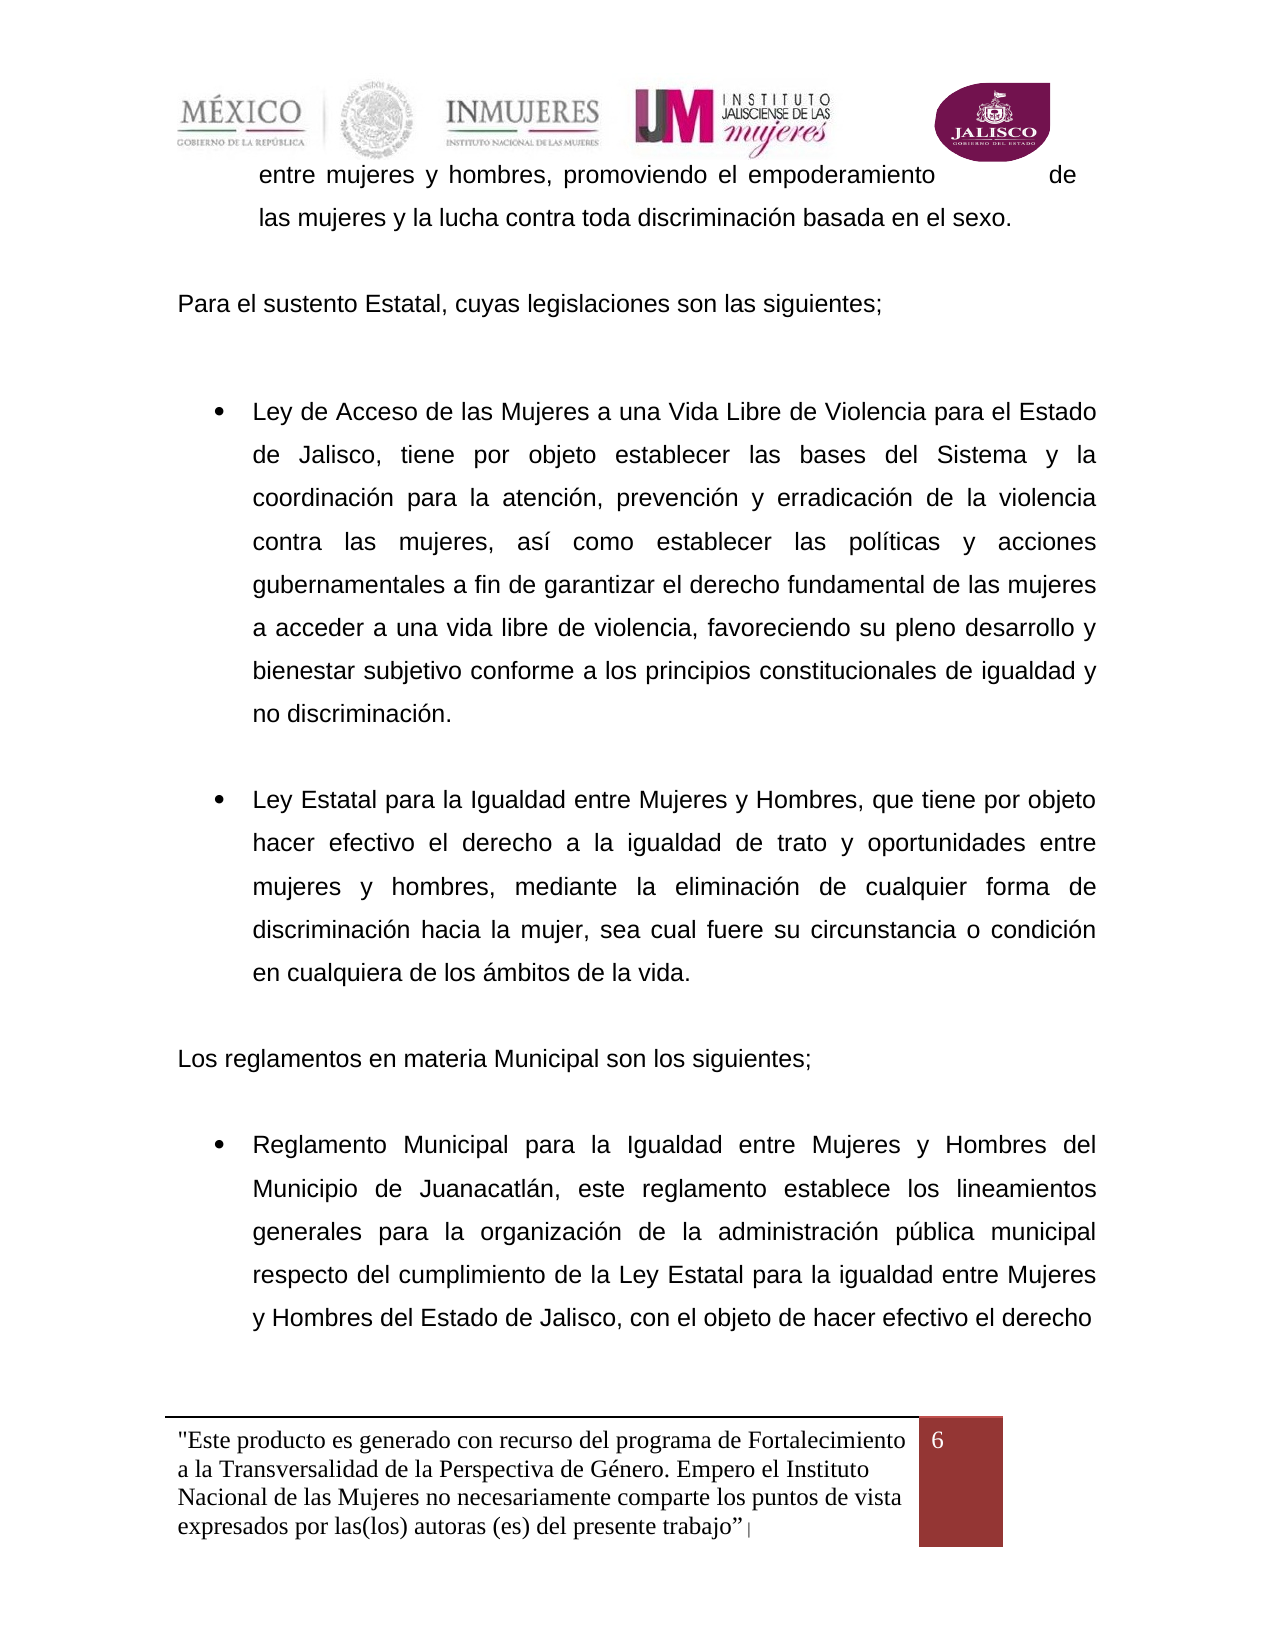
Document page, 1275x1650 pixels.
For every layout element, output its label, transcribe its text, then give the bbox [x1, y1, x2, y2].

list Ley Estatal para la Igualdad entre Mujeres y Hombres, que tiene por objeto hacer efectivo el derecho a la igualdad de trato y oportunidades entre mujeres y hombres, mediante la eliminación de cualquier forma de discriminación hacia la mujer, sea cual fuere su circunstancia o condición en cualquiera de los ámbitos de la vida. [215, 785, 1098, 987]
text Los reglamentos en materia Municipal son los siguientes; [177, 1044, 1098, 1073]
list Reglamento Municipal para la Igualdad entre Mujeres y Hombres del Municipio de Juanacatlán, este reglamento establece los lineamientos generales para la organización de la administración pública municipal respecto del cumplimiento de la Ley Estatal para la igualdad entre Mujeres y Hombres del Estado de Jalisco, con el objeto de hacer efectivo el derecho [215, 1130, 1098, 1332]
picture [934, 82, 1051, 162]
text Para el sustento Estatal, cuyas legislaciones son las siguientes; [177, 289, 1098, 318]
picture [177, 73, 844, 160]
list Ley de Acceso de las Mujeres a una Vida Libre de Violencia para el Estado de Jalisco, tiene por objeto establecer las bases del Sistema y la coordinación para la atención, prevención y erradicación de la violencia contra las mujeres, así como establecer las políticas y acciones gubernamentales a fin de garantizar el derecho fundamental de las mujeres a acceder a una vida libre de violencia, favoreciendo su pleno desarrollo y bienestar subjetivo conforme a los principios constitucionales de igualdad y no discriminación. [215, 397, 1098, 728]
